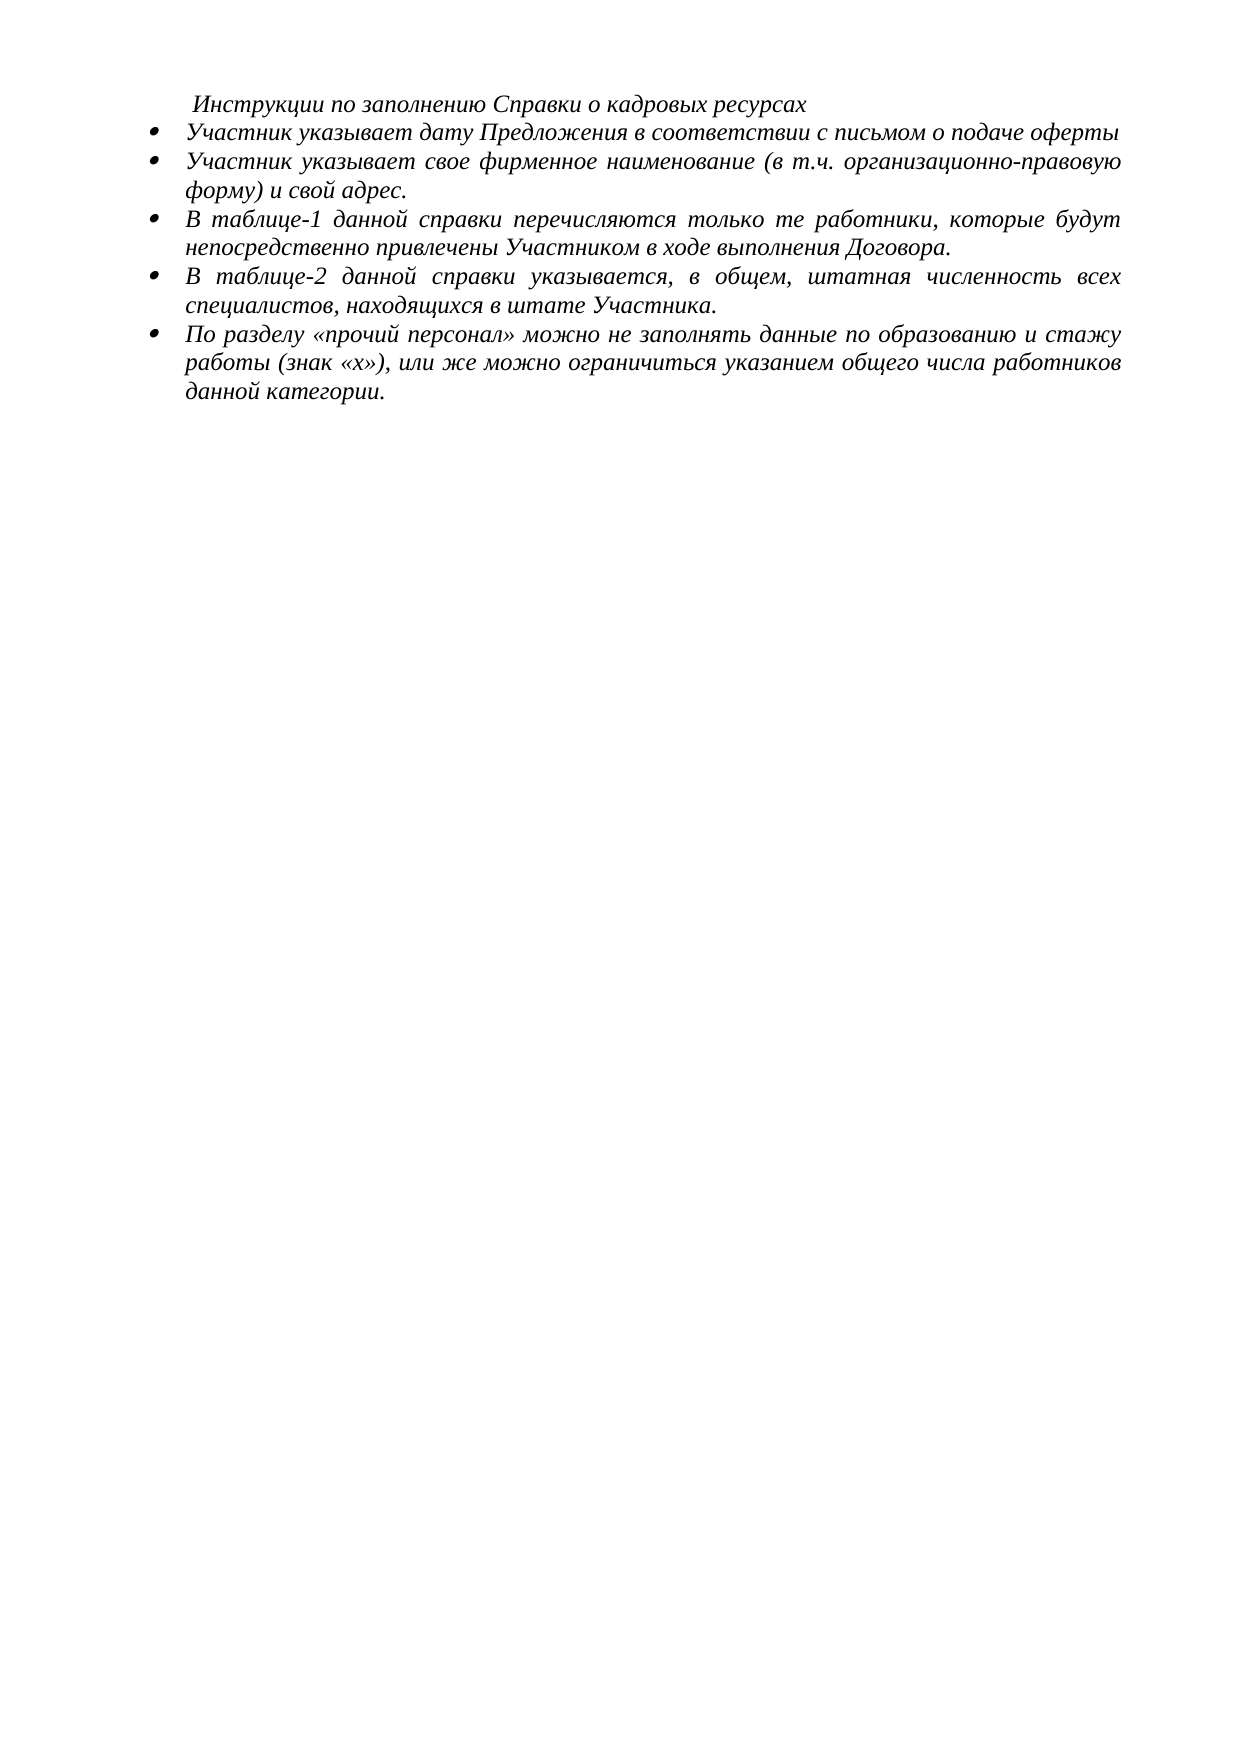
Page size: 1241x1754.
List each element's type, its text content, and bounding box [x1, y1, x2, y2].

subtitle Инструкции по заполнению Справки о кадровых ресурсах [192, 89, 1122, 117]
list Участник указывает свое фирменное наименование (в т.ч. организационно-правовую форму) и свой адрес. [148, 146, 1122, 204]
list В таблице-2 данной справки указывается, в общем, штатная численность всех специалистов, находящихся в штате Участника. [148, 261, 1122, 319]
list В таблице-1 данной справки перечисляются только те работники, которые будут непосредственно привлечены Участником в ходе выполнения Договора. [148, 204, 1122, 261]
list По разделу «прочий персонал» можно не заполнять данные по образованию и стажу работы (знак «х»), или же можно ограничиться указанием общего числа работников данной категории. [148, 319, 1122, 405]
list Участник указывает дату Предложения в соответствии с письмом о подаче оферты [148, 117, 1122, 146]
